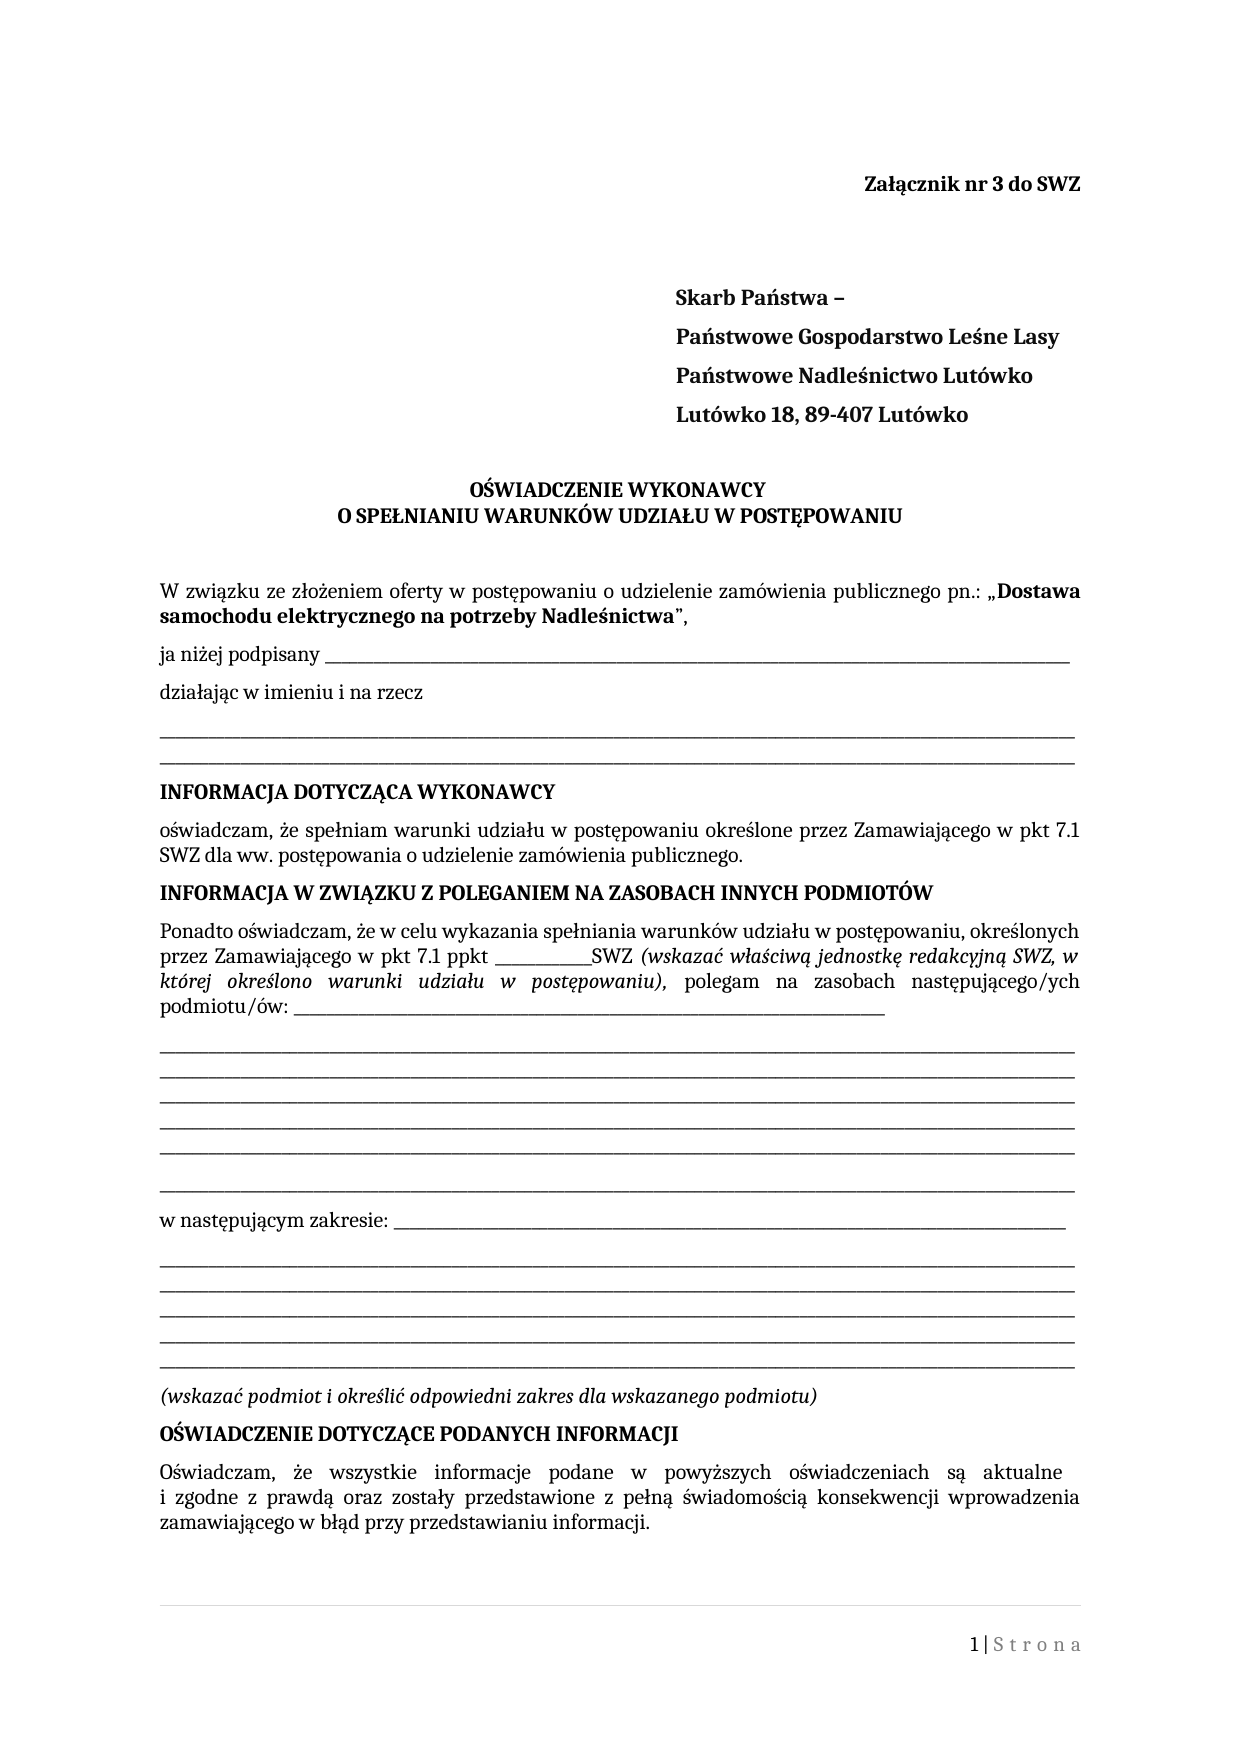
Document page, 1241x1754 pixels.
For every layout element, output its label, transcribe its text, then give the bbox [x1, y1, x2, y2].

text _________________________________________________________________________________________________________________ ____________________________________________________________________________________________________________________________________________________________________________________________________________________________________________________________________________________________________________________________________________________________________________________________________________________________________________________________________ [159, 1032, 1081, 1158]
text INFORMACJA DOTYCZĄCA WYKONAWCY [159, 780, 1081, 805]
text Załącznik nr 3 do SWZ [159, 172, 1081, 197]
text Państwowe Nadleśnictwo Lutówko [159, 363, 1081, 389]
text oświadczam, że spełniam warunki udziału w postępowaniu określone przez Zamawiającego w pkt 7.1 SWZ dla ww. postępowania o udzielenie zamówienia publicznego. [159, 818, 1081, 868]
text ja niżej podpisany ____________________________________________________________________________________________ [159, 642, 1081, 667]
text w następującym zakresie: ___________________________________________________________________________________ [159, 1208, 1081, 1233]
text Ponadto oświadczam, że w celu wykazania spełniania warunków udziału w postępowaniu, określonych przez Zamawiającego w pkt 7.1 ppkt ____________SWZ (wskazać właściwą jednostkę redakcyjną SWZ, w której określono warunki udziału w postępowaniu), polegam na zasobach następującego/ych podmiotu/ów: _________________________________________________________________________ [159, 918, 1081, 1019]
text INFORMACJA W ZWIĄZKU Z POLEGANIEM NA ZASOBACH INNYCH PODMIOTÓW [159, 881, 1081, 906]
text (wskazać podmiot i określić odpowiedni zakres dla wskazanego podmiotu) [159, 1384, 1081, 1409]
text _____________________________________________________________________________________________________________________________________________________________________________________________________________________________________________________________________________________________________________________________________________________________________________________________________________________________________________________________________________________________________________________________________________________________________________________ [159, 1246, 1081, 1372]
text _________________________________________________________________________________________________________________ [159, 1170, 1081, 1196]
text Lutówko 18, 89-407 Lutówko [159, 402, 1081, 428]
text Skarb Państwa – [159, 285, 1081, 311]
text OŚWIADCZENIE WYKONAWCY O SPEŁNIANIU WARUNKÓW UDZIAŁU W POSTĘPOWANIU [159, 478, 1081, 529]
text W związku ze złożeniem oferty w postępowaniu o udzielenie zamówienia publicznego pn.: „Dostawa samochodu elektrycznego na potrzeby Nadleśnictwa”, [159, 579, 1081, 629]
text Oświadczam, że wszystkie informacje podane w powyższych oświadczeniach są aktualne i zgodne z prawdą oraz zostały przedstawione z pełną świadomością konsekwencji wprowadzenia zamawiającego w błąd przy przedstawianiu informacji. [159, 1460, 1081, 1535]
text __________________________________________________________________________________________________________________________________________________________________________________________________________________________________ [159, 717, 1081, 768]
text OŚWIADCZENIE DOTYCZĄCE PODANYCH INFORMACJI [159, 1422, 1081, 1447]
text Państwowe Gospodarstwo Leśne Lasy [159, 324, 1081, 350]
text działając w imieniu i na rzecz [159, 679, 1081, 705]
